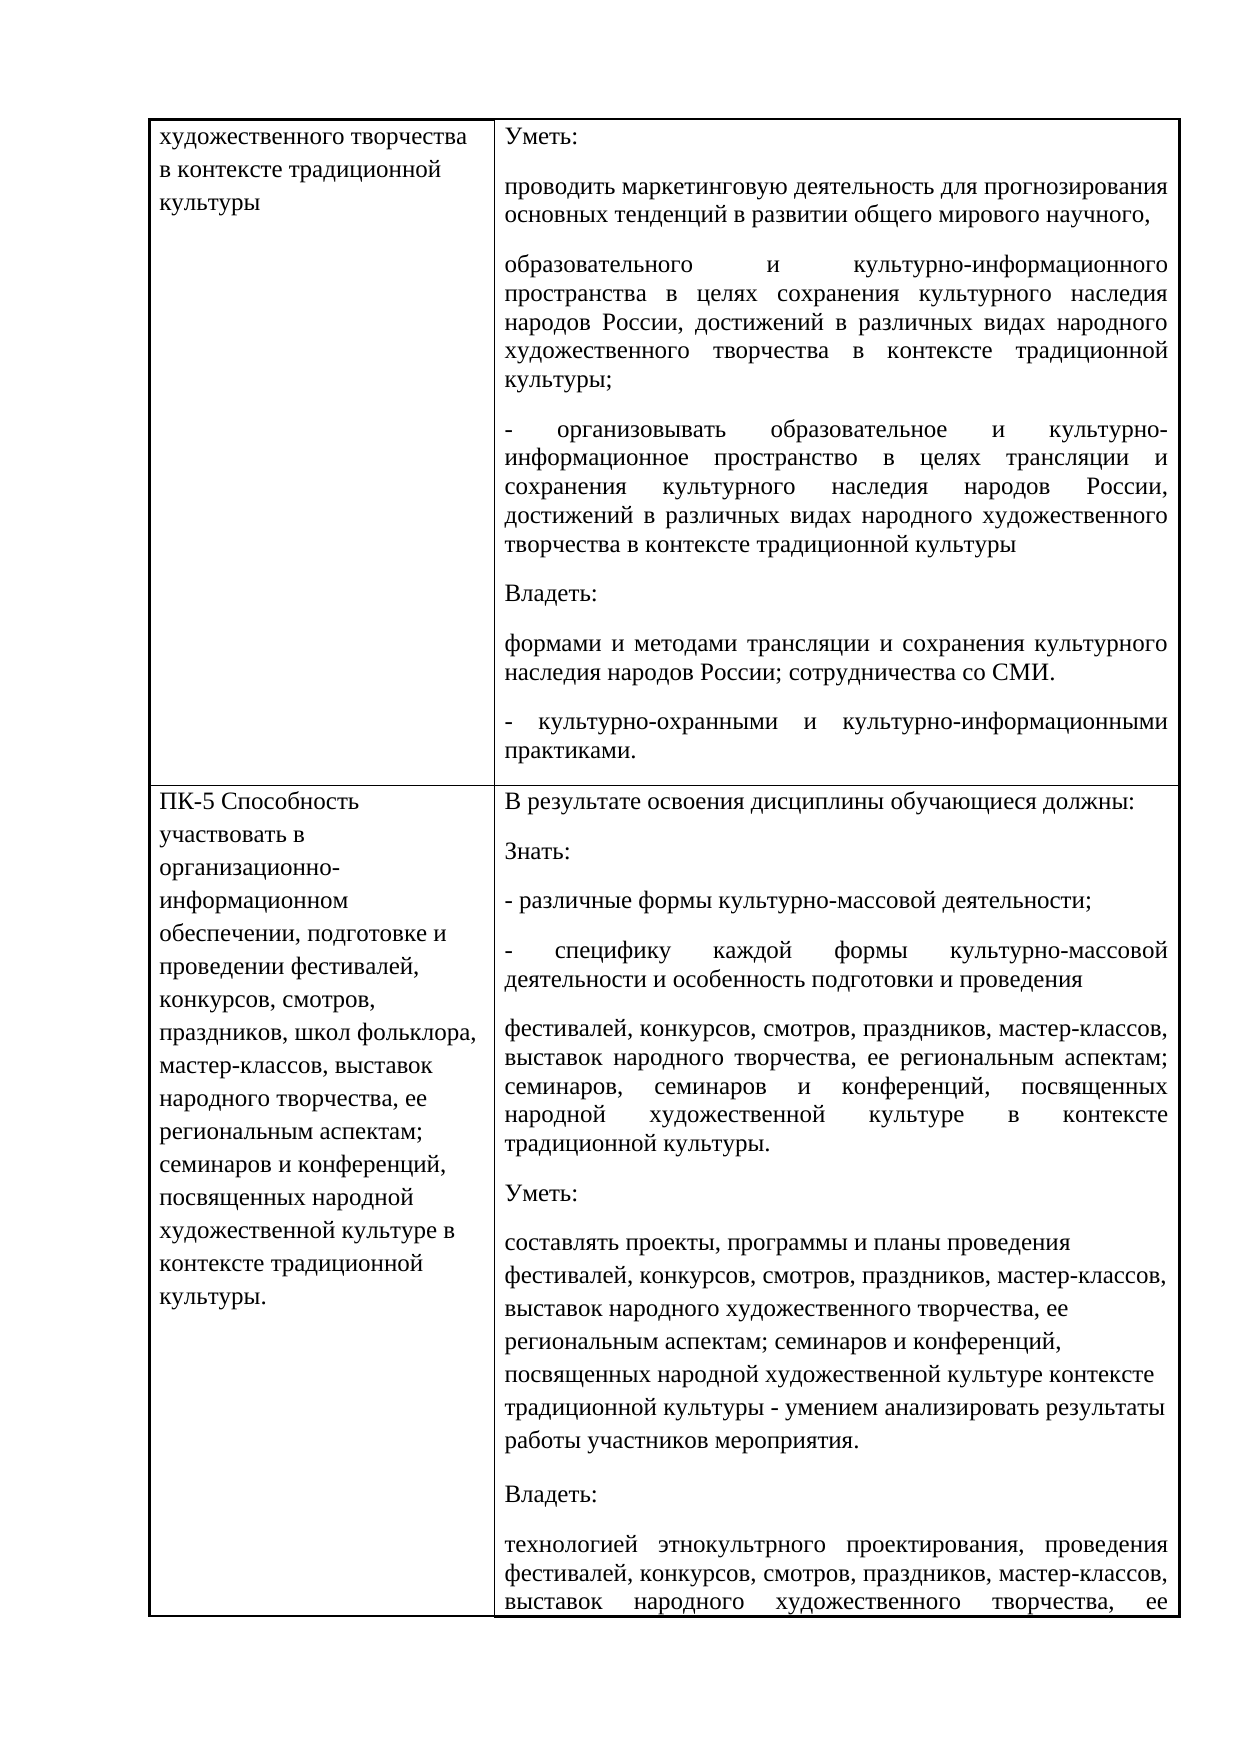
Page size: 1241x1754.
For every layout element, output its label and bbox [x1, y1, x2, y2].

table_cell [151, 786, 494, 1615]
table_header [151, 121, 494, 784]
table_header [495, 120, 1178, 784]
table_cell [495, 786, 1178, 1615]
